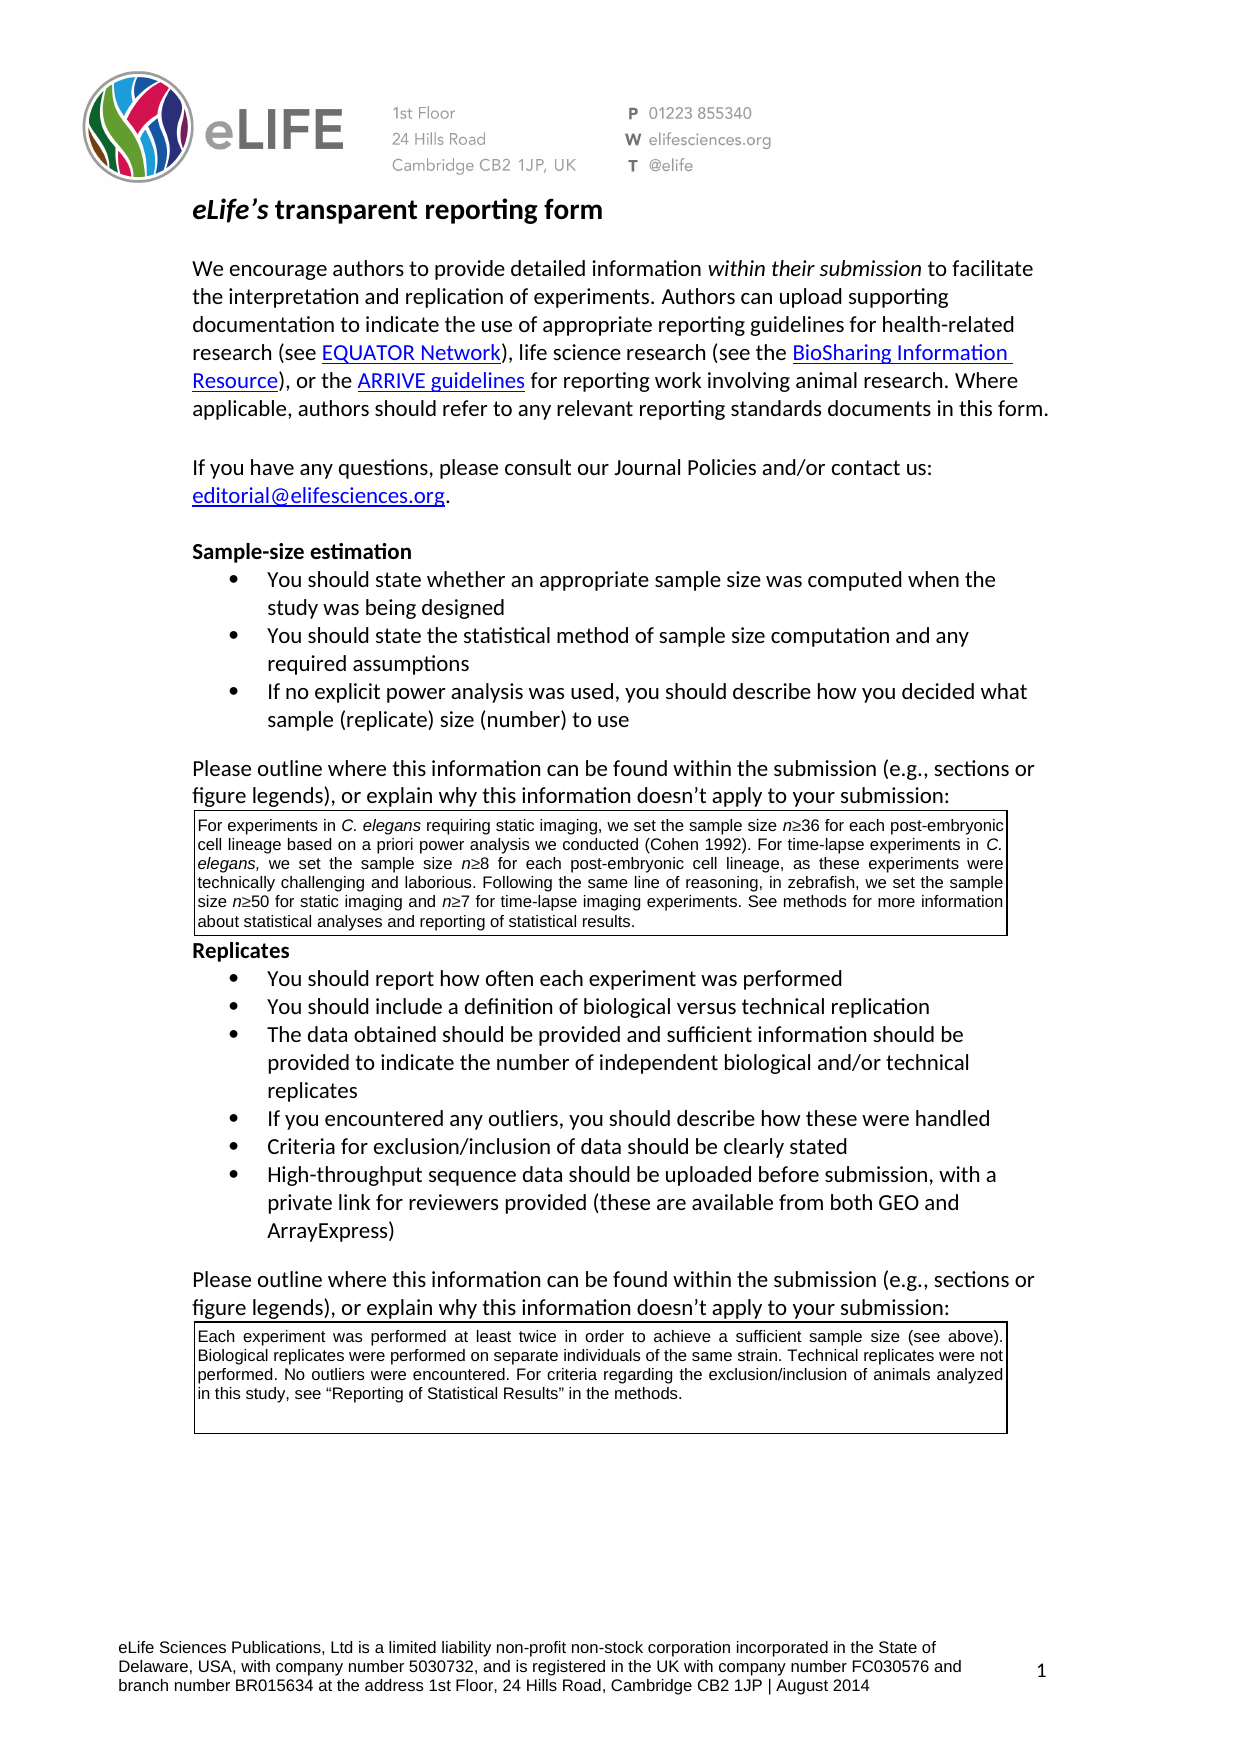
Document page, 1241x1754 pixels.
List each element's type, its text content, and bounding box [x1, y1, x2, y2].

list You should report how often each experiment was performed [229, 964, 1053, 992]
text eLife’s transparent reporting form [192, 191, 1053, 226]
list Criteria for exclusion/inclusion of data should be clearly stated [229, 1132, 1053, 1160]
text We encourage authors to provide detailed information within their submission to facilitate the interpretation and replication of experiments. Authors can upload supporting documentation to indicate the use of appropriate reporting guidelines for health-related research (see EQUATOR Network), life science research (see the BioSharing Information Resource), or the ARRIVE guidelines for reporting work involving animal research. Where applicable, authors should refer to any relevant reporting standards documents in this form. [192, 254, 1053, 423]
text Each experiment was performed at least twice in order to achieve a sufficient sample size (see above). Biological replicates were performed on separate individuals of the same strain. Technical replicates were not performed. No outliers were encountered. For criteria regarding the exclusion/inclusion of animals analyzed in this study, see “Reporting of Statistical Results” in the methods. [195, 1324, 1006, 1405]
list You should state the statistical method of sample size computation and any required assumptions [229, 621, 1053, 677]
picture [73, 59, 784, 191]
list You should state whether an appropriate sample size was computed when the study was being designed [229, 565, 1053, 621]
list You should include a definition of biological versus technical replication [229, 992, 1053, 1020]
list High-throughput sequence data should be uploaded before submission, with a private link for reviewers provided (these are available from both GEO and ArrayExpress) [229, 1160, 1053, 1244]
text Sample-size estimation [192, 537, 1053, 565]
list If no explicit power analysis was used, you should describe how you decided what sample (replicate) size (number) to use [229, 677, 1053, 733]
text Replicates [192, 838, 1053, 964]
text If you have any questions, please consult our Journal Policies and/or contact us: editorial@elifesciences.org. [192, 453, 1053, 509]
list The data obtained should be provided and sufficient information should be provided to indicate the number of independent biological and/or technical replicates [229, 1020, 1053, 1104]
list If you encountered any outliers, you should describe how these were handled [229, 1104, 1053, 1132]
text For experiments in C. elegans requiring static imaging, we set the sample size n≥36 for each post-embryonic cell lineage based on a priori power analysis we conducted (Cohen 1992). For time-lapse experiments in C. elegans, we set the sample size n≥8 for each post-embryonic cell lineage, as these experiments were technically challenging and laborious. Following the same line of reasoning, in zebrafish, we set the sample size n≥50 for static imaging and n≥7 for time-lapse imaging experiments. See methods for more information about statistical analyses and reporting of statistical results. [195, 813, 1006, 933]
